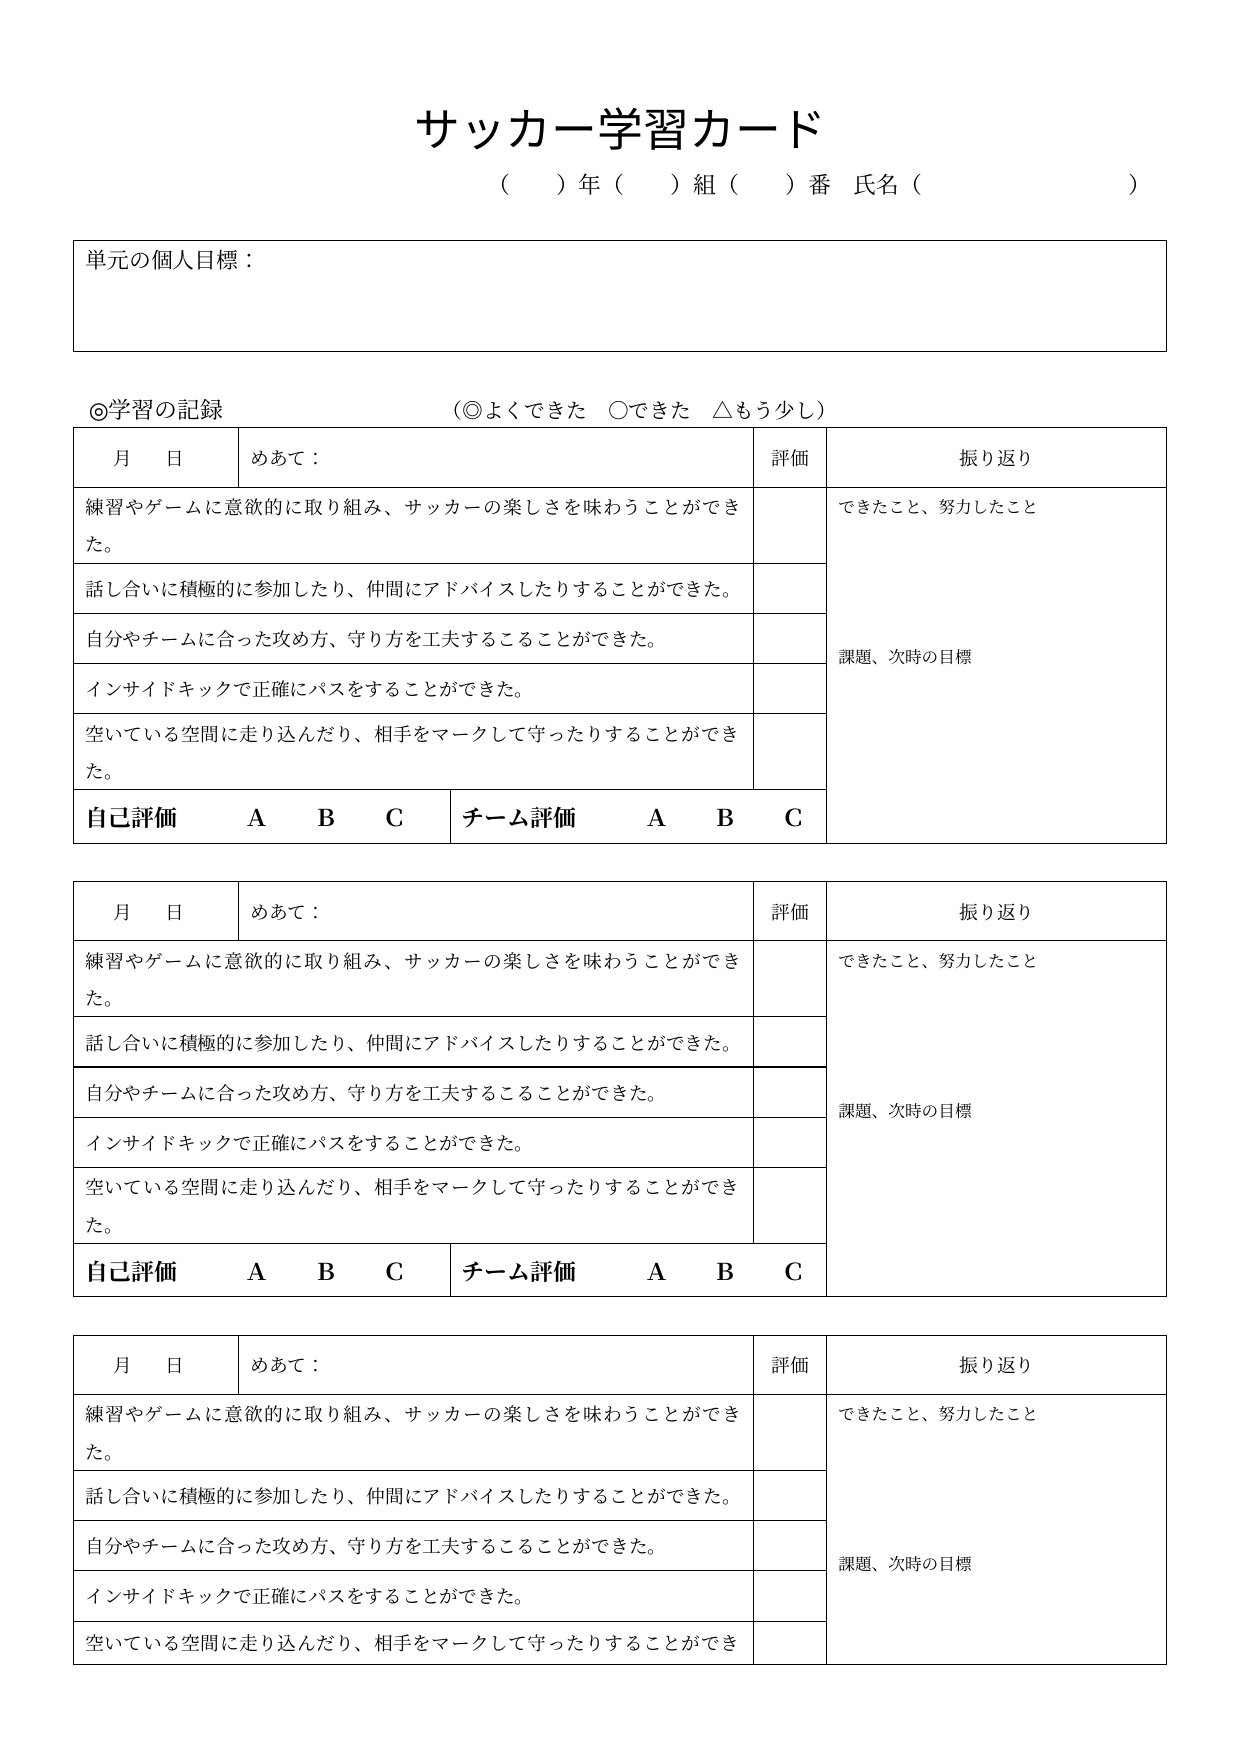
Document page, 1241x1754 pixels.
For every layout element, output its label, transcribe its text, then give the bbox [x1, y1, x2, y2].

table_header 月 日 [74, 882, 238, 940]
table_cell [754, 1017, 826, 1066]
table_cell [754, 714, 826, 789]
text サッカー学習カード [89, 89, 1152, 164]
table_cell 話し合いに積極的に参加したり、仲間にアドバイスしたりすることができた。 [74, 1471, 753, 1520]
table_cell できたこと、努力したこと 課題、次時の目標 [827, 488, 1166, 842]
table_cell できたこと、努力したこと 課題、次時の目標 [827, 1395, 1166, 1663]
table_cell [754, 1571, 826, 1621]
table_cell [74, 1622, 753, 1663]
text ◎学習の記録 （◎よくできた ○できた △もう少し） [89, 390, 1152, 427]
table_header 評価 [754, 1336, 826, 1394]
table_cell [754, 1068, 826, 1117]
table_cell [754, 1118, 826, 1167]
table_cell インサイドキックで正確にパスをすることができた。 [74, 1118, 753, 1167]
table_cell [754, 488, 826, 563]
table_cell [754, 564, 826, 613]
table_cell [754, 941, 826, 1016]
table_cell 自分やチームに合った攻め方、守り方を工夫するこることができた。 [74, 1521, 753, 1570]
table_header 評価 [754, 882, 826, 940]
table_cell [754, 664, 826, 713]
table_cell 空いている空間に走り込んだり、相手をマークして守ったりすることができた。 [74, 714, 753, 789]
table_cell 練習やゲームに意欲的に取り組み、サッカーの楽しさを味わうことができた。 [74, 941, 753, 1016]
table_cell インサイドキックで正確にパスをすることができた。 [74, 664, 753, 713]
table_cell 自分やチームに合った攻め方、守り方を工夫するこることができた。 [74, 614, 753, 663]
table_cell チーム評価 Ａ Ｂ Ｃ [451, 1244, 826, 1296]
table_cell [754, 1168, 826, 1243]
table_cell チーム評価 Ａ Ｂ Ｃ [451, 790, 826, 842]
table_header 評価 [754, 428, 826, 487]
table_cell 空いている空間に走り込んだり、相手をマークして守ったりすることができた。 [74, 1168, 753, 1243]
text （ ）年（ ）組（ ）番 氏名（ ） [89, 164, 1152, 202]
table_header 振り返り [827, 882, 1166, 940]
table_header 月 日 [74, 1336, 238, 1394]
table_cell 自己評価 Ａ Ｂ Ｃ [74, 1244, 450, 1296]
table_header めあて： [239, 1336, 753, 1394]
table_header めあて： [239, 428, 753, 487]
table_header めあて： [239, 882, 753, 940]
table_cell 話し合いに積極的に参加したり、仲間にアドバイスしたりすることができた。 [74, 564, 753, 613]
table_header 振り返り [827, 1336, 1166, 1394]
table_cell [754, 1622, 826, 1663]
table_cell 自分やチームに合った攻め方、守り方を工夫するこることができた。 [74, 1068, 753, 1117]
table_cell できたこと、努力したこと 課題、次時の目標 [827, 941, 1166, 1296]
table_header 月 日 [74, 428, 238, 487]
table_cell 自己評価 Ａ Ｂ Ｃ [74, 790, 450, 842]
table_header 単元の個人目標： [74, 241, 1166, 351]
table_cell 話し合いに積極的に参加したり、仲間にアドバイスしたりすることができた。 [74, 1017, 753, 1066]
table_cell [754, 1471, 826, 1520]
table_cell [754, 1521, 826, 1570]
table_cell [754, 1395, 826, 1470]
table_cell 練習やゲームに意欲的に取り組み、サッカーの楽しさを味わうことができた。 [74, 488, 753, 563]
table_cell [754, 614, 826, 663]
table_header 振り返り [827, 428, 1166, 487]
table_cell 練習やゲームに意欲的に取り組み、サッカーの楽しさを味わうことができた。 [74, 1395, 753, 1470]
table_cell インサイドキックで正確にパスをすることができた。 [74, 1571, 753, 1621]
